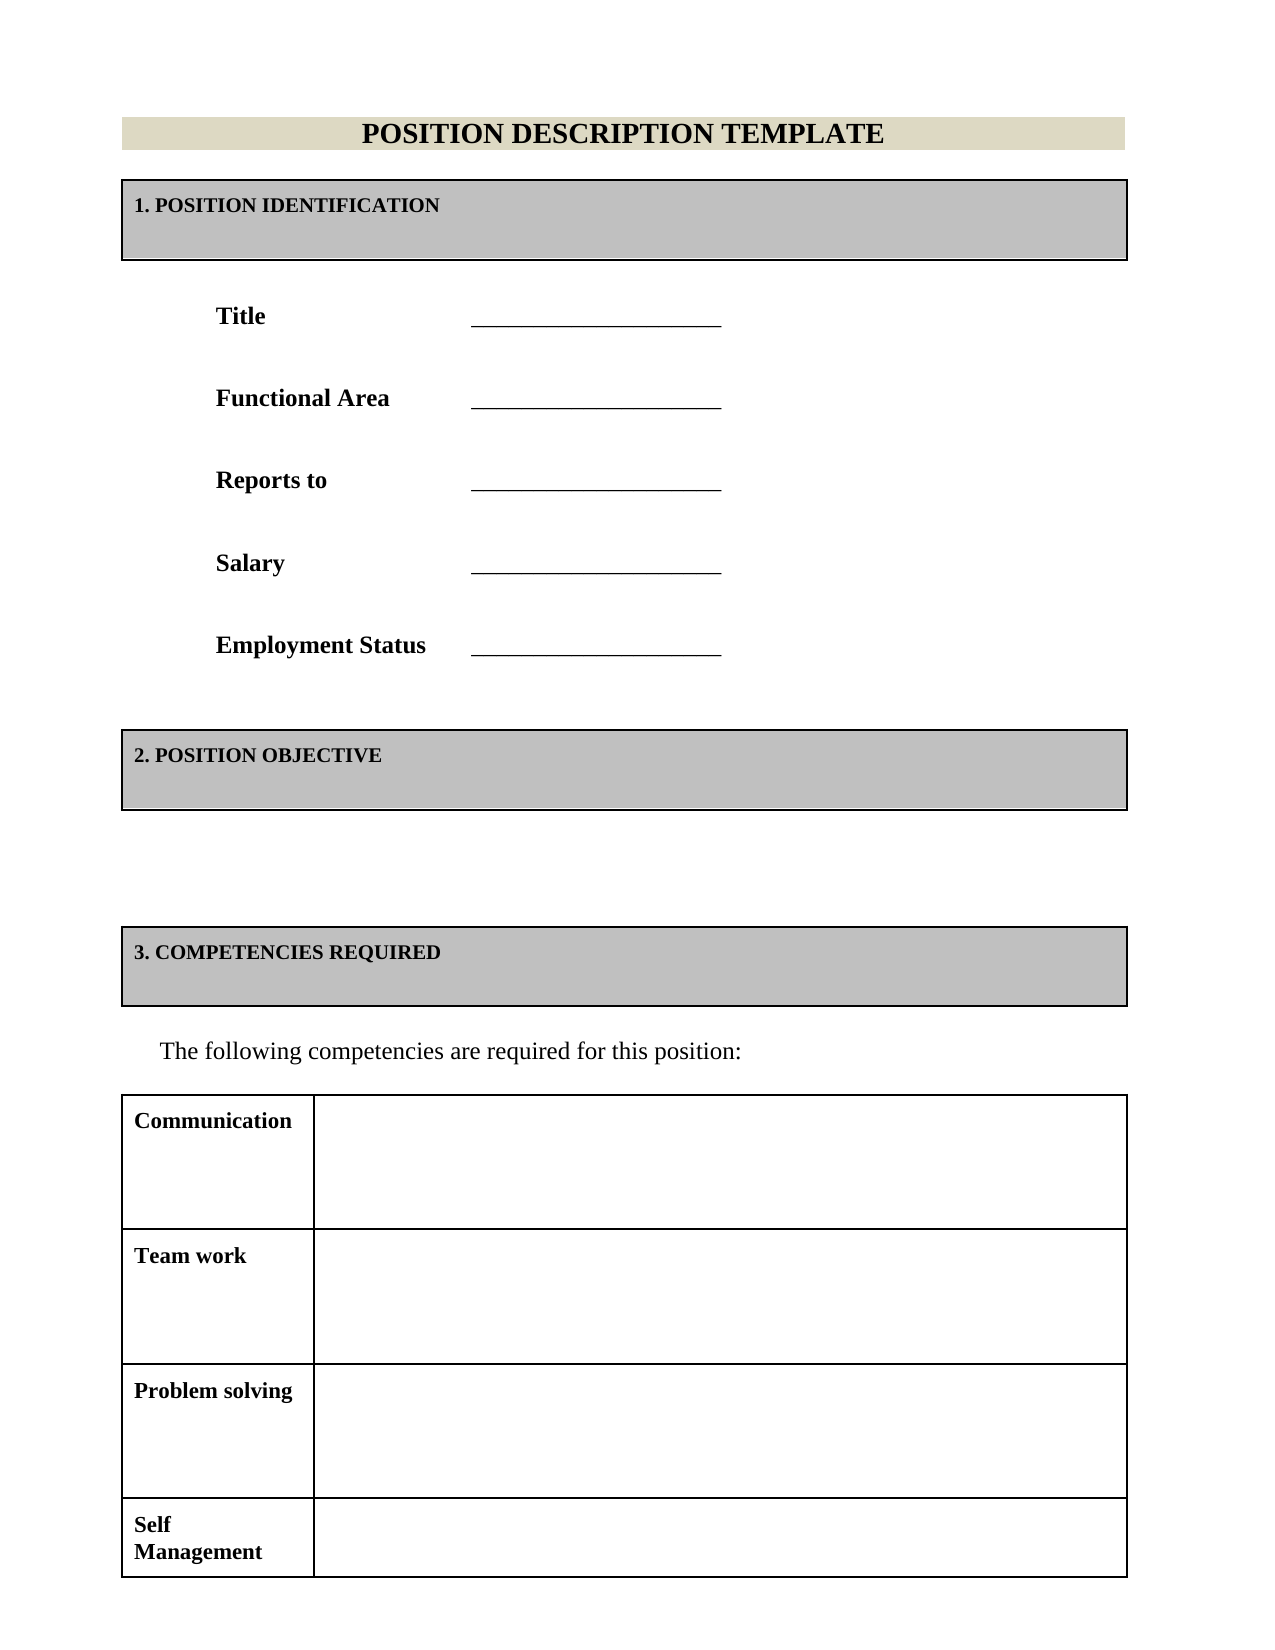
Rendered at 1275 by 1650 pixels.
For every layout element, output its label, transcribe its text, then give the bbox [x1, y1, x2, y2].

table_header 3. COMPETENCIES REQUIRED [123, 928, 1126, 1005]
table_cell Salary [122, 536, 459, 618]
table_header Communication [123, 1096, 313, 1228]
table_header [315, 1096, 1126, 1228]
text The following competencies are required for this position: [159, 1036, 1125, 1065]
table_header 1. POSITION IDENTIFICATION [123, 181, 1126, 258]
table_cell Problem solving [123, 1365, 313, 1497]
table_header 2. POSITION OBJECTIVE [123, 731, 1126, 808]
table_header Title [122, 289, 459, 371]
table_cell [315, 1365, 1126, 1497]
table_cell Employment Status [122, 618, 459, 700]
table_cell Self Management [123, 1499, 313, 1576]
table_cell ____________________ [459, 454, 898, 536]
table_cell [315, 1230, 1126, 1363]
table_cell ____________________ [459, 536, 898, 618]
table_cell [315, 1499, 1126, 1576]
table_cell Team work [123, 1230, 313, 1363]
table_cell ____________________ [459, 371, 898, 454]
table_cell Reports to [122, 454, 459, 536]
table_header ____________________ [459, 289, 993, 371]
table_cell Functional Area [122, 371, 459, 454]
text POSITION DESCRIPTION TEMPLATE [122, 117, 1125, 150]
table_cell ____________________ [459, 618, 898, 700]
